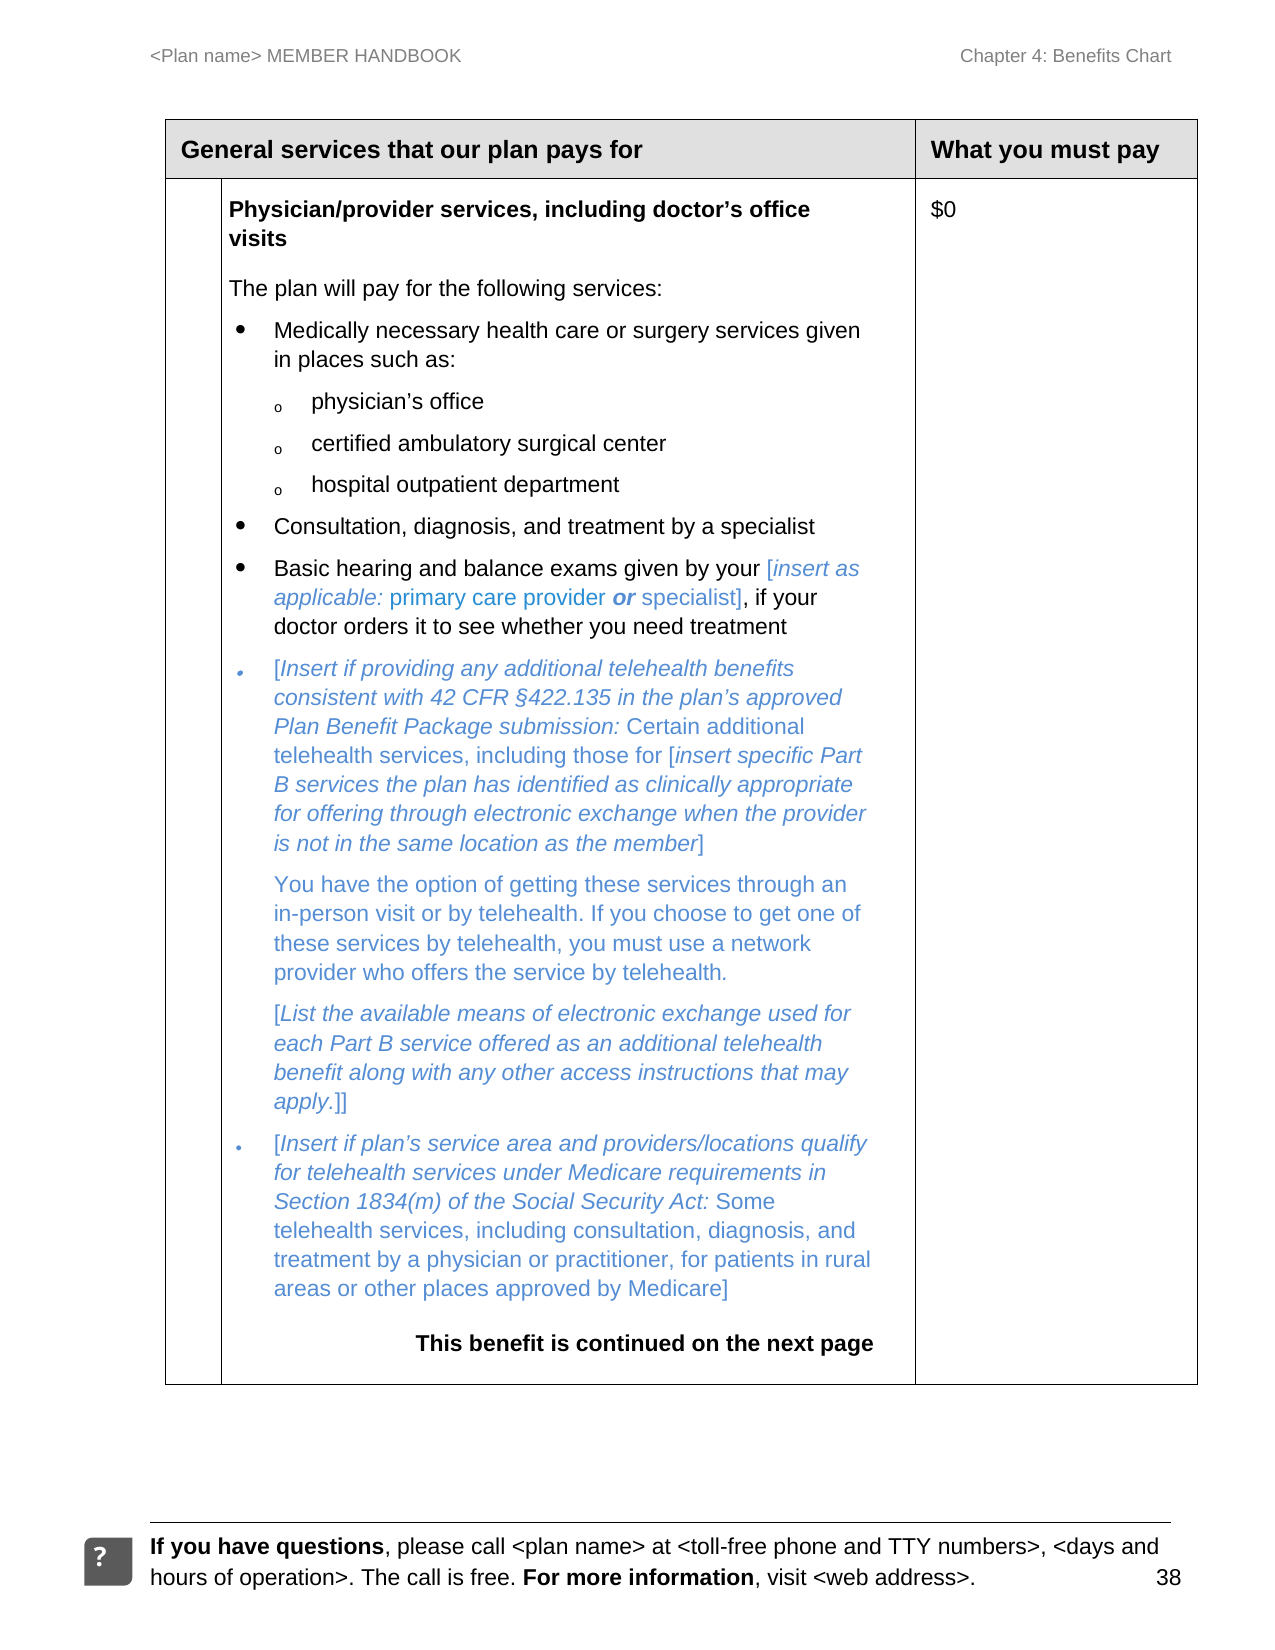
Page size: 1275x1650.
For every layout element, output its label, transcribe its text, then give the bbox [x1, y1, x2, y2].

table_cell [166, 179, 221, 1384]
table_header General services that our plan pays for [166, 120, 915, 178]
table_header What you must pay [916, 120, 1197, 178]
table_cell Physician/provider services, including doctor’s office visits The plan will pay for the following services: Medically necessary health care or surgery services given in places such as: physician’s office certified ambulatory surgical center hospital outpatient department Consultation, diagnosis, and treatment by a specialist Basic hearing and balance exams given by your [insert as applicable: primary care provider or specialist], if your doctor orders it to see whether you need treatment [Insert if providing any additional telehealth benefits consistent with 42 CFR §422.135 in the plan’s approved Plan Benefit Package submission: Certain additional telehealth services, including those for [insert specific Part B services the plan has identified as clinically appropriate for offering through electronic exchange when the provider is not in the same location as the member] You have the option of getting these services through an in-person visit or by telehealth. If you choose to get one of these services by telehealth, you must use a network provider who offers the service by telehealth. [List the available means of electronic exchange used for each Part B service offered as an additional telehealth benefit along with any other access instructions that may apply.]] [Insert if plan’s service area and providers/locations qualify for telehealth services under Medicare requirements in Section 1834(m) of the Social Security Act: Some telehealth services, including consultation, diagnosis, and treatment by a physician or practitioner, for patients in rural areas or other places approved by Medicare] This benefit is continued on the next page [222, 179, 915, 1384]
table_cell $0 [916, 179, 1197, 1384]
